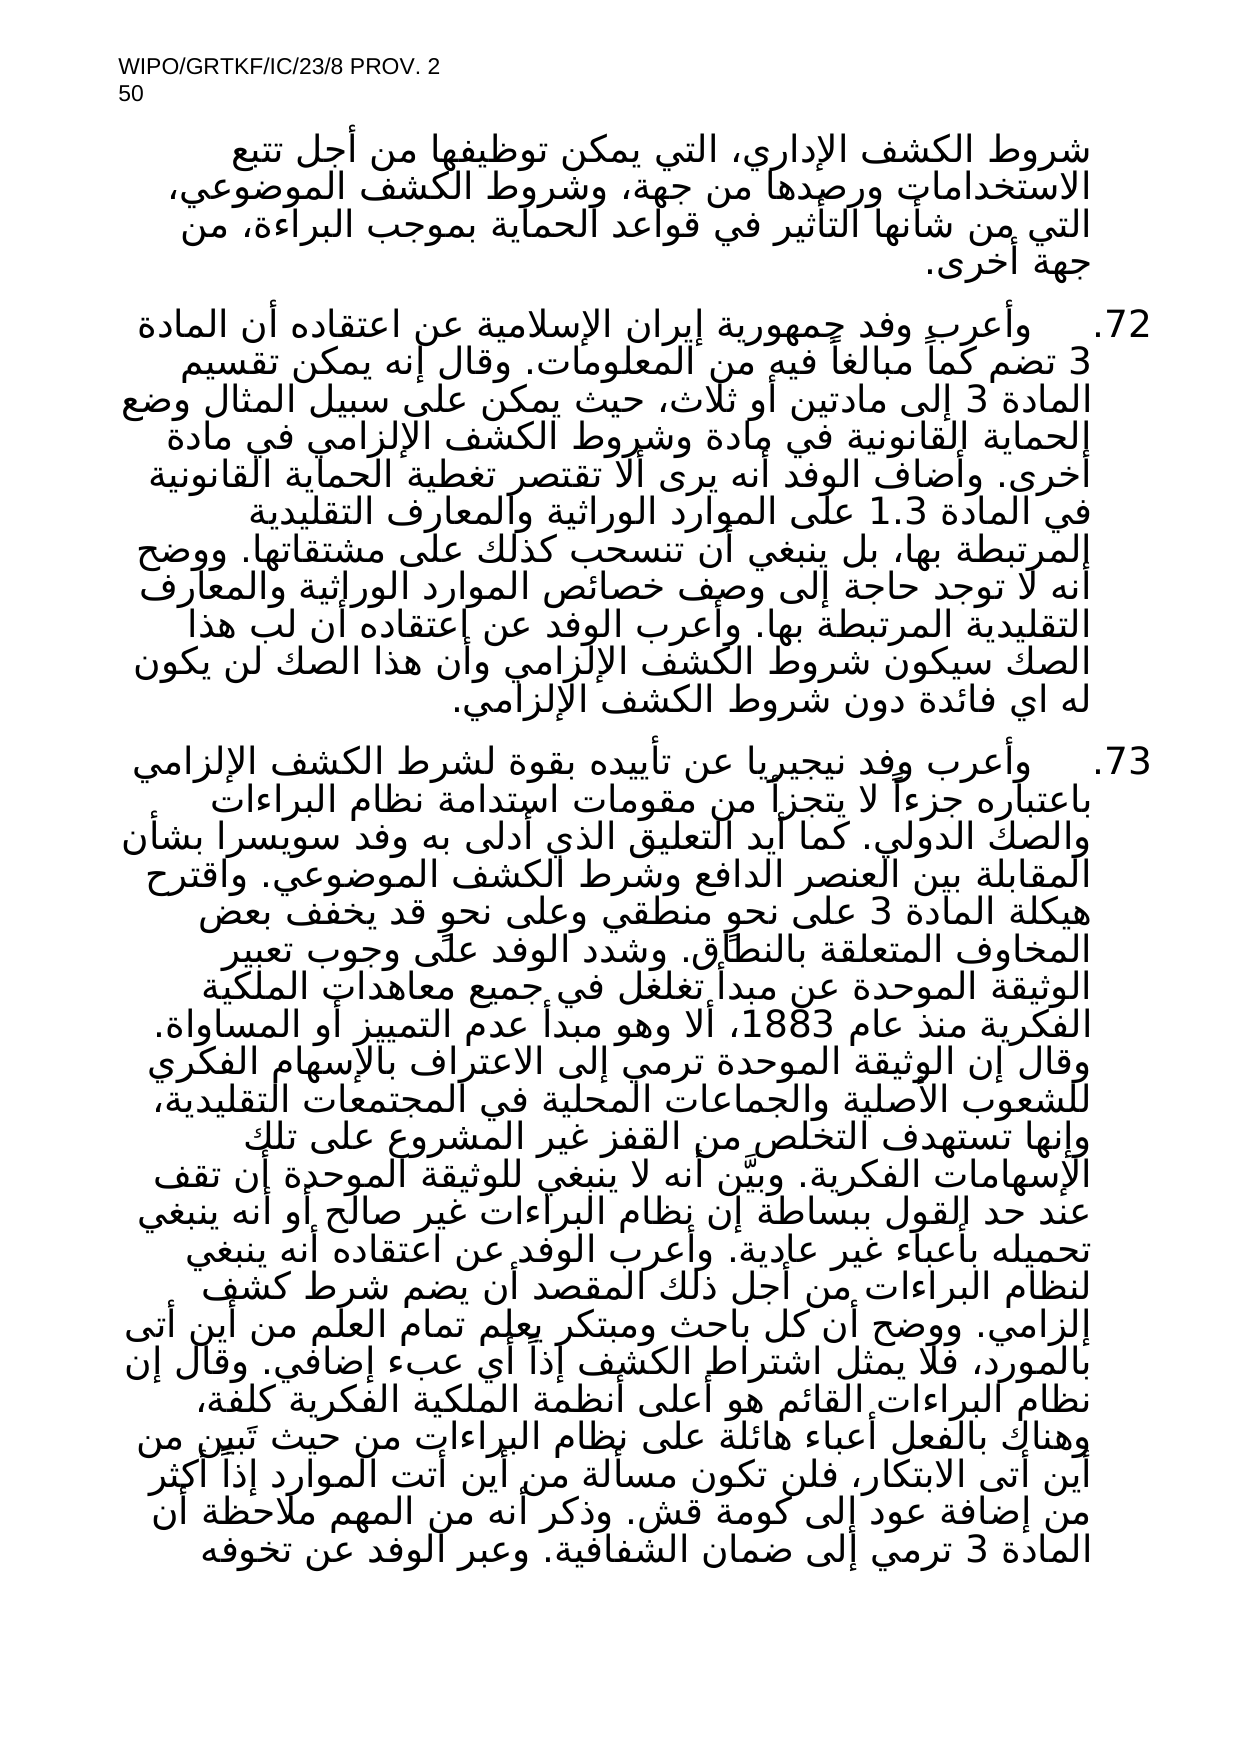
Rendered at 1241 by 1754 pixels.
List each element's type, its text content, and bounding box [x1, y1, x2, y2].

text وأعرب وفد جمهورية إيران الإسلامية عن اعتقاده أن المادة 3 تضم كماً مبالغاً فيه من المعلومات. وقال إنه يمكن تقسيم المادة 3 إلى مادتين أو ثلاث، حيث يمكن على سبيل المثال وضع الحماية القانونية في مادة وشروط الكشف الإلزامي في مادة أخرى. وأضاف الوفد أنه يرى ألا تقتصر تغطية الحماية القانونية في المادة 1.3 على الموارد الوراثية والمعارف التقليدية المرتبطة بها، بل ينبغي أن تنسحب كذلك على مشتقاتها. ووضح أنه لا توجد حاجة إلى وصف خصائص الموارد الوراثية والمعارف التقليدية المرتبطة بها. وأعرب الوفد عن اعتقاده أن لب هذا الصك سيكون شروط الكشف الإلزامي وأن هذا الصك لن يكون له اي فائدة دون شروط الكشف الإلزامي. [118, 307, 1092, 720]
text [118, 745, 1092, 1570]
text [118, 132, 1092, 282]
